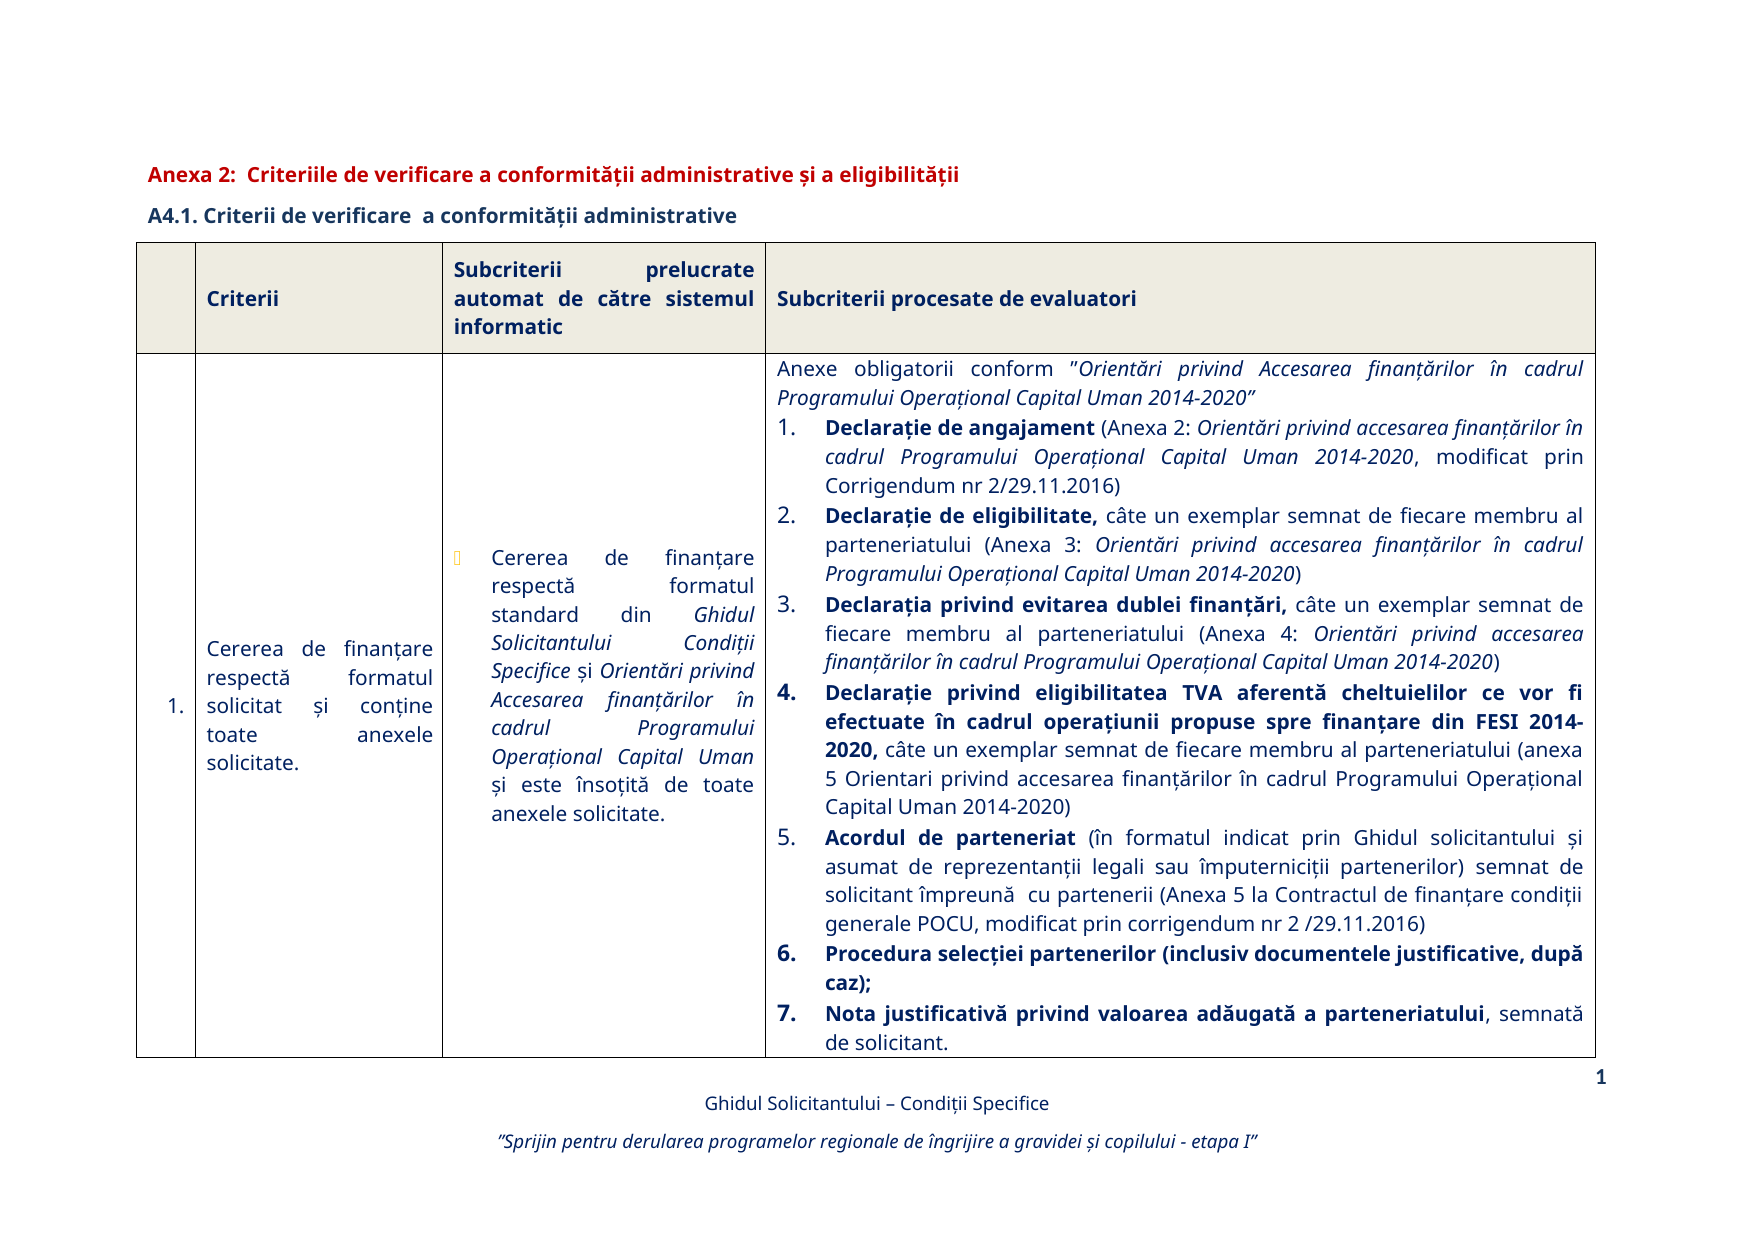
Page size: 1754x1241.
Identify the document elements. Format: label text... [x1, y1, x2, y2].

table_header Subcriterii prelucrate automat de către sistemul informatic [443, 243, 765, 353]
table_cell Cererea de finanțare respectă formatul solicitat și conține toate anexele solicitate. [196, 354, 442, 1057]
table_header [137, 243, 195, 353]
table_cell Anexe obligatorii conform ”Orientări privind Accesarea finanțărilor în cadrul Programului Operațional Capital Uman 2014-2020” Declarație de angajament (Anexa 2: Orientări privind accesarea finanțărilor în cadrul Programului Operațional Capital Uman 2014-2020, modificat prin Corrigendum nr 2/29.11.2016) Declarație de eligibilitate, câte un exemplar semnat de fiecare membru al parteneriatului (Anexa 3: Orientări privind accesarea finanțărilor în cadrul Programului Operațional Capital Uman 2014-2020) Declarația privind evitarea dublei finanţări, câte un exemplar semnat de fiecare membru al parteneriatului (Anexa 4: Orientări privind accesarea finanțărilor în cadrul Programului Operațional Capital Uman 2014-2020) Declaraţie privind eligibilitatea TVA aferentă cheltuielilor ce vor fi efectuate în cadrul operațiunii propuse spre finanţare din FESI 2014-2020, câte un exemplar semnat de fiecare membru al parteneriatului (anexa 5 Orientari privind accesarea finanțărilor în cadrul Programului Operațional Capital Uman 2014-2020) Acordul de parteneriat (în formatul indicat prin Ghidul solicitantului și asumat de reprezentanții legali sau împuterniciții partenerilor) semnat de solicitant împreună cu partenerii (Anexa 5 la Contractul de finanțare condiții generale POCU, modificat prin corrigendum nr 2 /29.11.2016) Procedura selecției partenerilor (inclusiv documentele justificative, după caz); Nota justificativă privind valoarea adăugată a parteneriatului, semnată de solicitant. [766, 354, 1595, 1057]
subtitle A4.1. Criterii de verificare a conformității administrative [148, 201, 1606, 229]
table_cell Cererea de finanțare respectă formatul standard din Ghidul Solicitantului Condiții Specifice și Orientări privind Accesarea finanțărilor în cadrul Programului Operațional Capital Uman și este însoțită de toate anexele solicitate. [443, 354, 765, 1057]
table_cell 1. [137, 354, 195, 1057]
table_header Subcriterii procesate de evaluatori [766, 243, 1595, 353]
table_header Criterii [196, 243, 442, 353]
subtitle Anexa 2: Criteriile de verificare a conformității administrative și a eligibilității [148, 160, 1606, 188]
